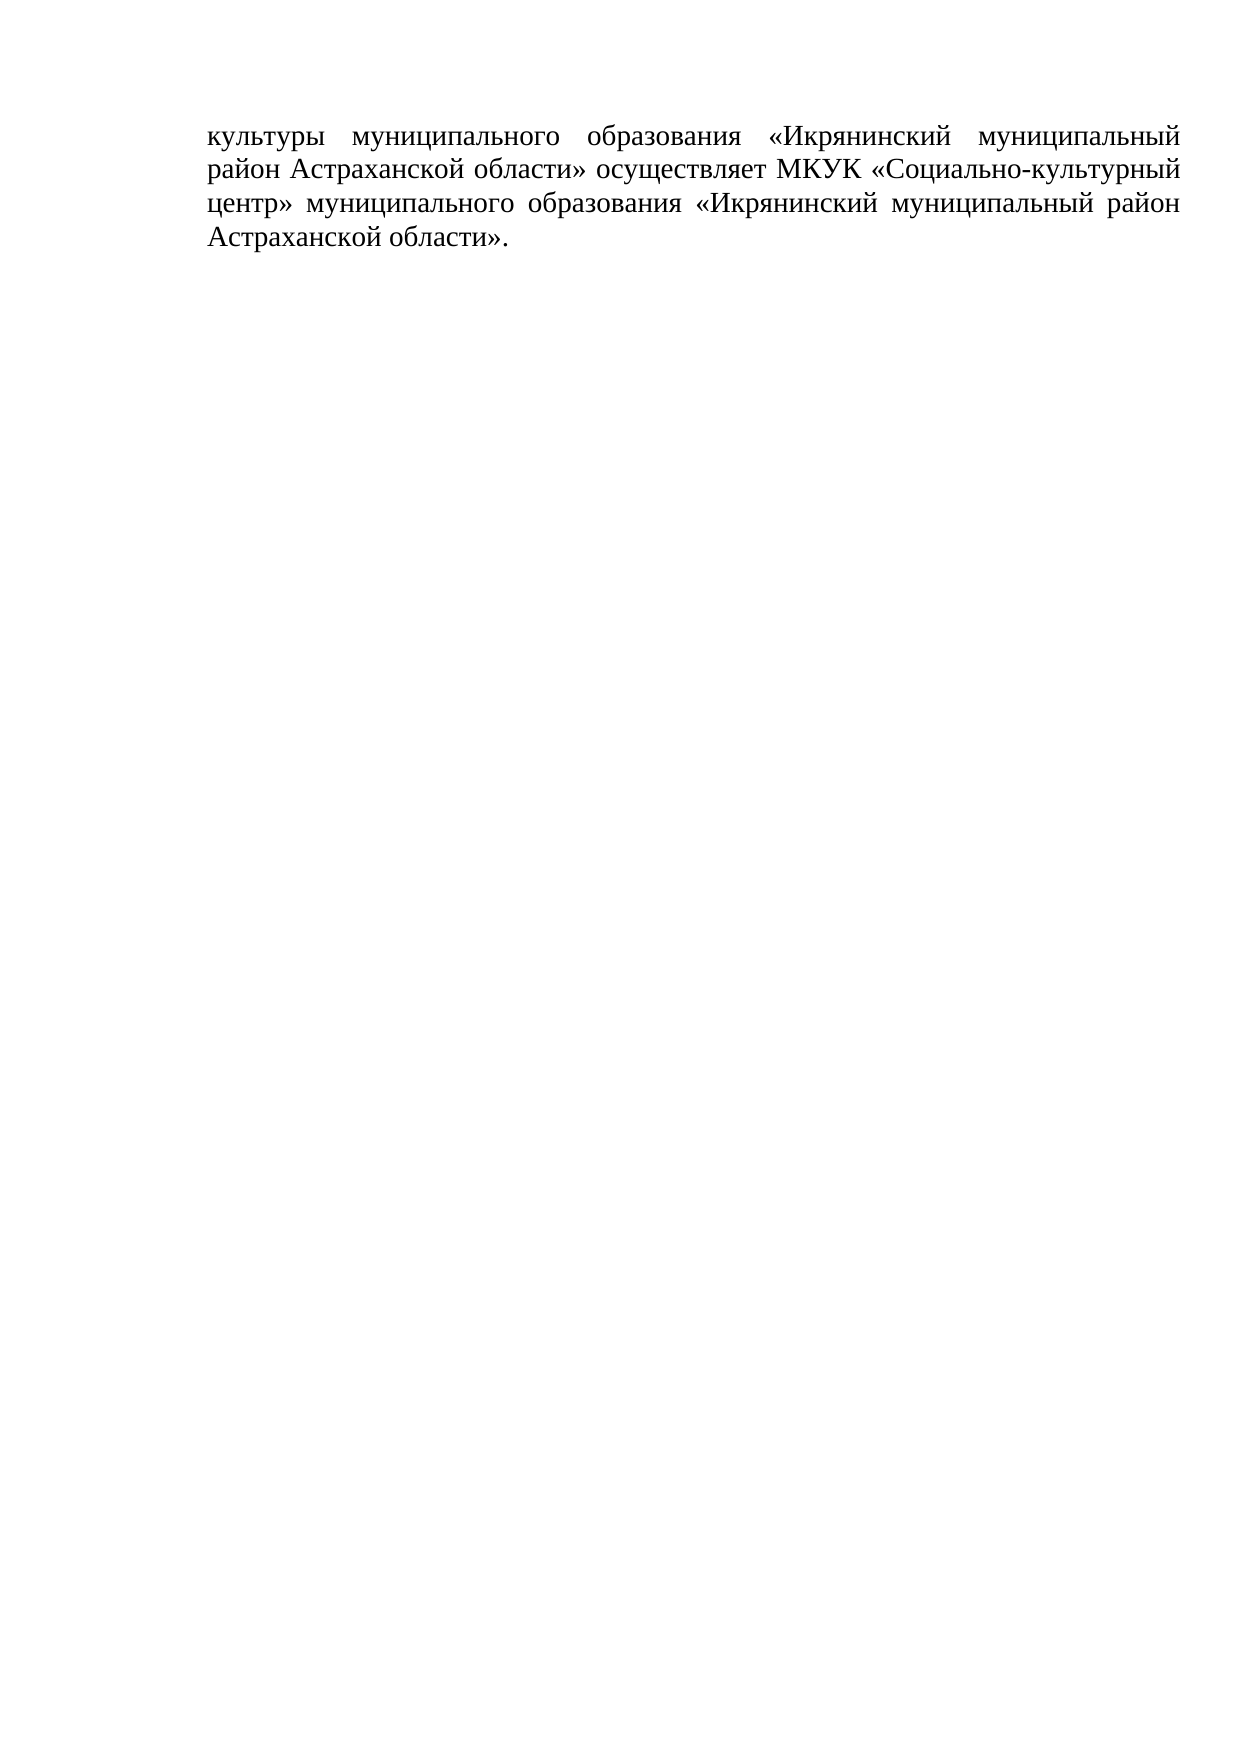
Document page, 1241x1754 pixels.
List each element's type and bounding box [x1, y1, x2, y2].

text [207, 118, 1181, 252]
